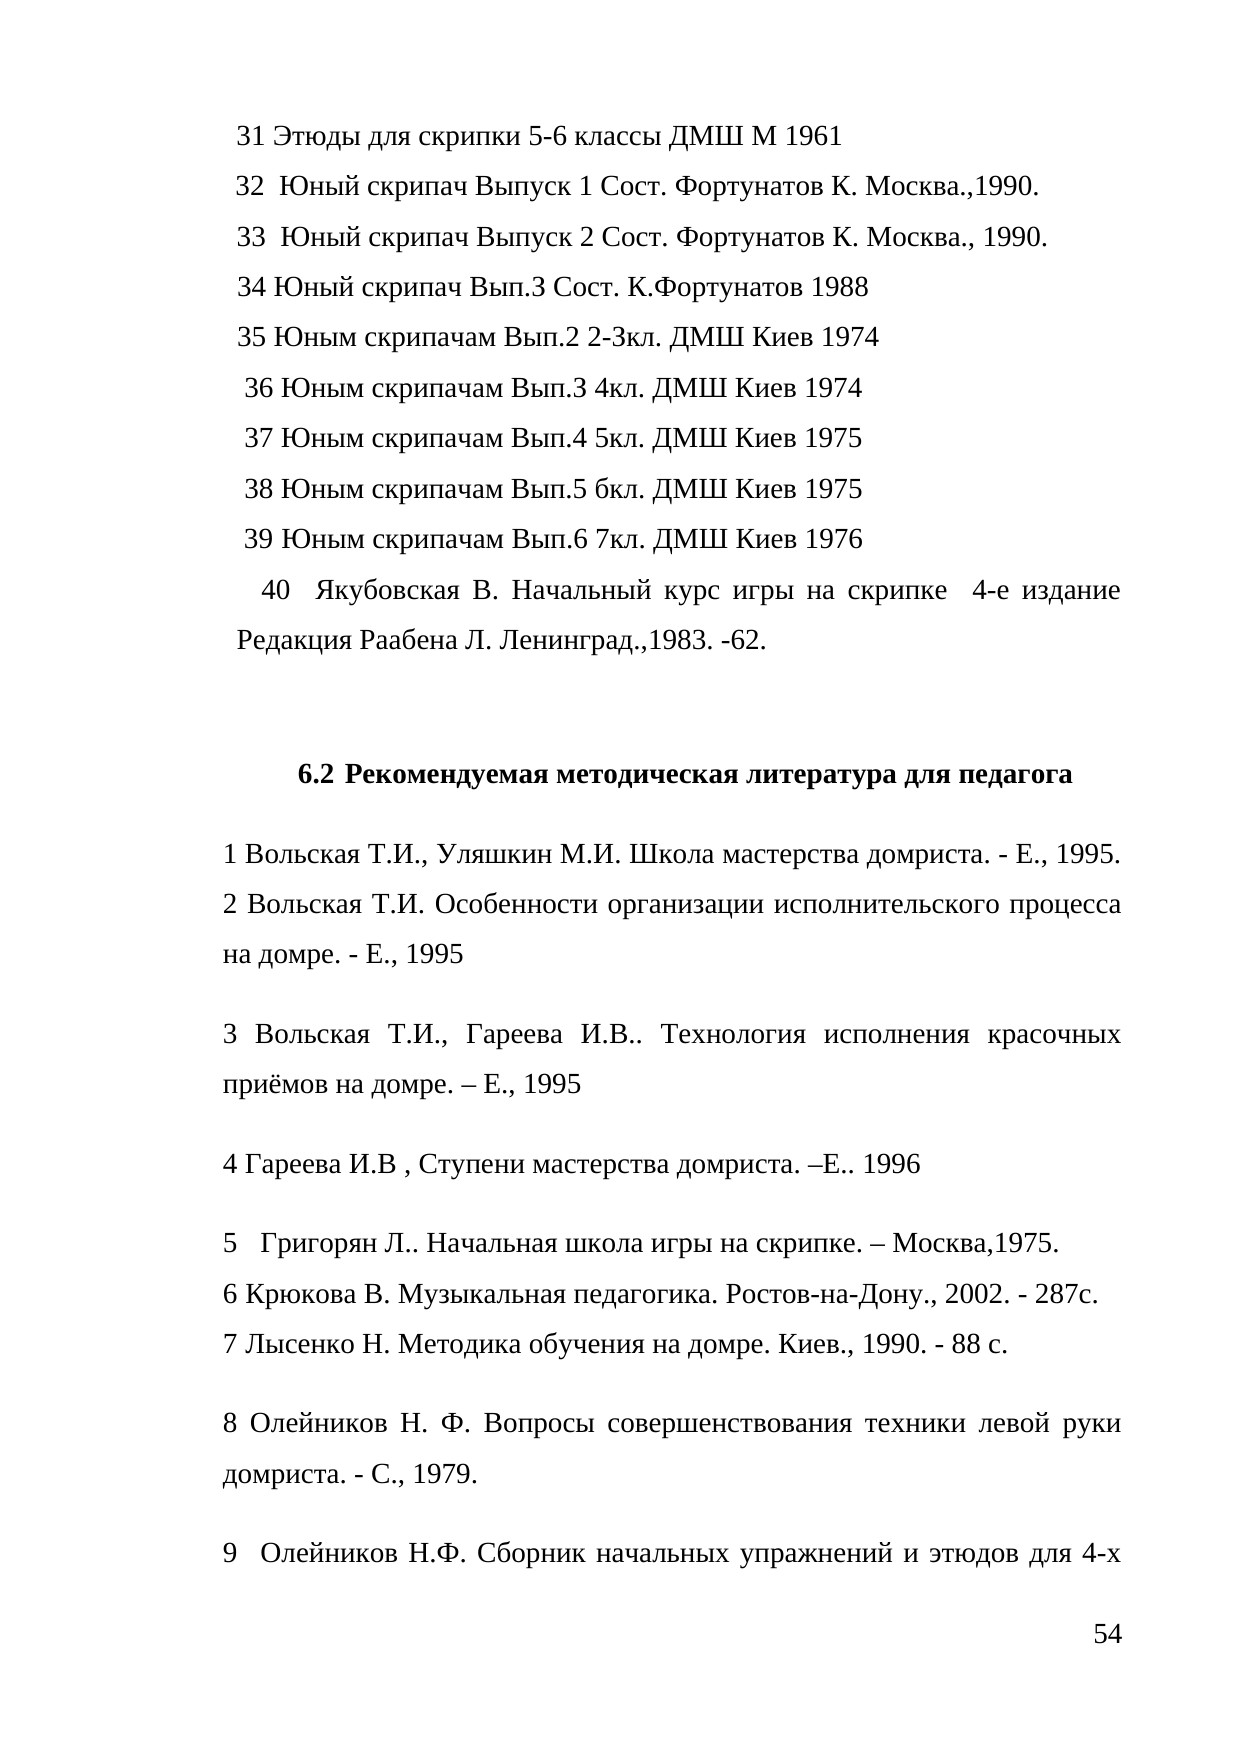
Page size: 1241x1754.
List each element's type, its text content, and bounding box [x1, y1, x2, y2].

text 37 Юным скрипачам Вып.4 5кл. ДМШ Киев 1975 [148, 421, 1122, 454]
text 33 Юный скрипач Выпуск 2 Сост. Фортунатов К. Москва., 1990. [148, 219, 1122, 252]
text 31 Этюды для скрипки 5-6 классы ДМШ М 1961 [185, 118, 1122, 152]
text 4 Гареева И.В , Ступени мастерства домриста. –Е.. 1996 [223, 1146, 1122, 1179]
list Юным скрипачам Вып.6 7кл. ДМШ Киев 1976 [244, 522, 1122, 555]
text 35 Юным скрипачам Вып.2 2-Зкл. ДМШ Киев 1974 [148, 319, 1122, 353]
text 38 Юным скрипачам Вып.5 бкл. ДМШ Киев 1975 [148, 471, 1122, 505]
text 34 Юный скрипач Вып.З Сост. К.Фортунатов 1988 [148, 269, 1122, 303]
text 32 Юный скрипач Выпуск 1 Сост. Фортунатов К. Москва.,1990. [148, 168, 1122, 202]
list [223, 1535, 1122, 1569]
list Лысенко Н. Методика обучения на домре. Киев., 1990. - 88 с. [223, 1326, 1122, 1359]
text 6.2 Рекомендуемая методическая литература для педагога [148, 757, 1122, 790]
list Крюкова В. Музыкальная педагогика. Ростов-на-Дону., 2002. - 287с. [223, 1276, 1122, 1309]
text 3 Вольская Т.И., Гареева И.В.. Технология исполнения красочных приёмов на домре. – Е., 1995 [223, 1016, 1122, 1100]
list Григорян Л.. Начальная школа игры на скрипке. – Москва,1975. [223, 1225, 1122, 1259]
text 8 Олейников Н. Ф. Вопросы совершенствования техники левой руки домриста. - С., 1979. [223, 1406, 1122, 1489]
text 1 Вольская Т.И., Уляшкин М.И. Школа мастерства домриста. - Е., 1995. 2 Вольская Т.И. Особенности организации исполнительского процесса на домре. - Е., 1995 [223, 836, 1122, 970]
text 40 Якубовская В. Начальный курс игры на скрипке 4-е издание Редакция Раабена Л. Ленинград.,1983. -62. [236, 572, 1122, 656]
text 36 Юным скрипачам Вып.З 4кл. ДМШ Киев 1974 [148, 370, 1122, 404]
